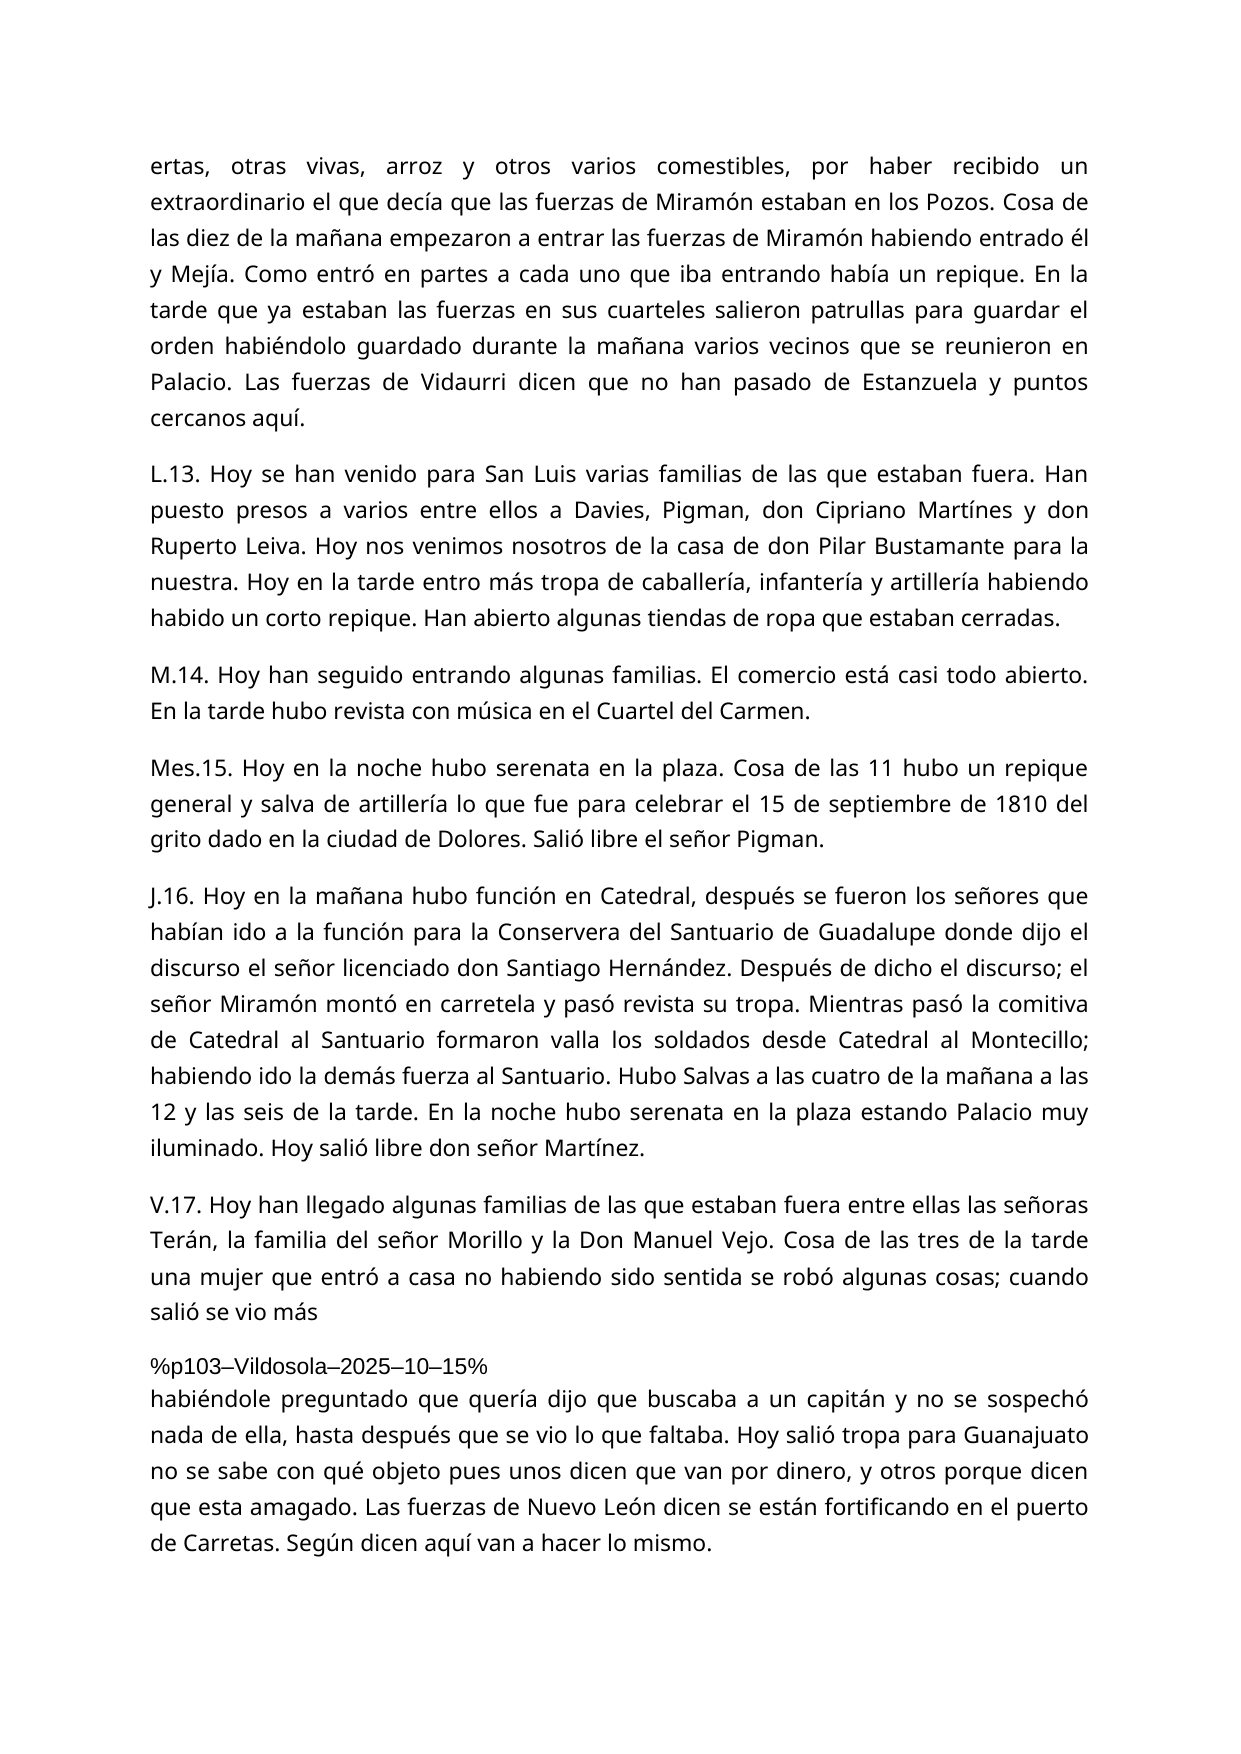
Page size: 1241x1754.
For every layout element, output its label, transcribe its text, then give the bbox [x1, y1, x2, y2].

text M.14. Hoy han seguido entrando algunas familias. El comercio está casi todo abierto. En la tarde hubo revista con música en el Cuartel del Carmen. [150, 659, 1090, 726]
text J.16. Hoy en la mañana hubo función en Catedral, después se fueron los señores que habían ido a la función para la Conservera del Santuario de Guadalupe donde dijo el discurso el señor licenciado don Santiago Hernández. Después de dicho el discurso; el señor Miramón montó en carretela y pasó revista su tropa. Mientras pasó la comitiva de Catedral al Santuario formaron valla los soldados desde Catedral al Montecillo; habiendo ido la demás fuerza al Santuario. Hubo Salvas a las cuatro de la mañana a las 12 y las seis de la tarde. En la noche hubo serenata en la plaza estando Palacio muy iluminado. Hoy salió libre don señor Martínez. [150, 880, 1090, 1163]
text %p103–Vildosola–2025–10–15% [150, 1353, 1090, 1379]
text Mes.15. Hoy en la noche hubo serenata en la plaza. Cosa de las 11 hubo un repique general y salva de artillería lo que fue para celebrar el 15 de septiembre de 1810 del grito dado en la ciudad de Dolores. Salió libre el señor Pigman. [150, 752, 1090, 855]
text ertas, otras vivas, arroz y otros varios comestibles, por haber recibido un extraordinario el que decía que las fuerzas de Miramón estaban en los Pozos. Cosa de las diez de la mañana empezaron a entrar las fuerzas de Miramón habiendo entrado él y Mejía. Como entró en partes a cada uno que iba entrando había un repique. En la tarde que ya estaban las fuerzas en sus cuarteles salieron patrullas para guardar el orden habiéndolo guardado durante la mañana varios vecinos que se reunieron en Palacio. Las fuerzas de Vidaurri dicen que no han pasado de Estanzuela y puntos cercanos aquí. [150, 150, 1090, 433]
text L.13. Hoy se han venido para San Luis varias familias de las que estaban fuera. Han puesto presos a varios entre ellos a Davies, Pigman, don Cipriano Martínes y don Ruperto Leiva. Hoy nos venimos nosotros de la casa de don Pilar Bustamante para la nuestra. Hoy en la tarde entro más tropa de caballería, infantería y artillería habiendo habido un corto repique. Han abierto algunas tiendas de ropa que estaban cerradas. [150, 458, 1090, 633]
text habiéndole preguntado que quería dijo que buscaba a un capitán y no se sospechó nada de ella, hasta después que se vio lo que faltaba. Hoy salió tropa para Guanajuato no se sabe con qué objeto pues unos dicen que van por dinero, y otros porque dicen que esta amagado. Las fuerzas de Nuevo León dicen se están fortificando en el puerto de Carretas. Según dicen aquí van a hacer lo mismo. [150, 1383, 1090, 1558]
text V.17. Hoy han llegado algunas familias de las que estaban fuera entre ellas las señoras Terán, la familia del señor Morillo y la Don Manuel Vejo. Cosa de las tres de la tarde una mujer que entró a casa no habiendo sido sentida se robó algunas cosas; cuando salió se vio más [150, 1188, 1090, 1328]
